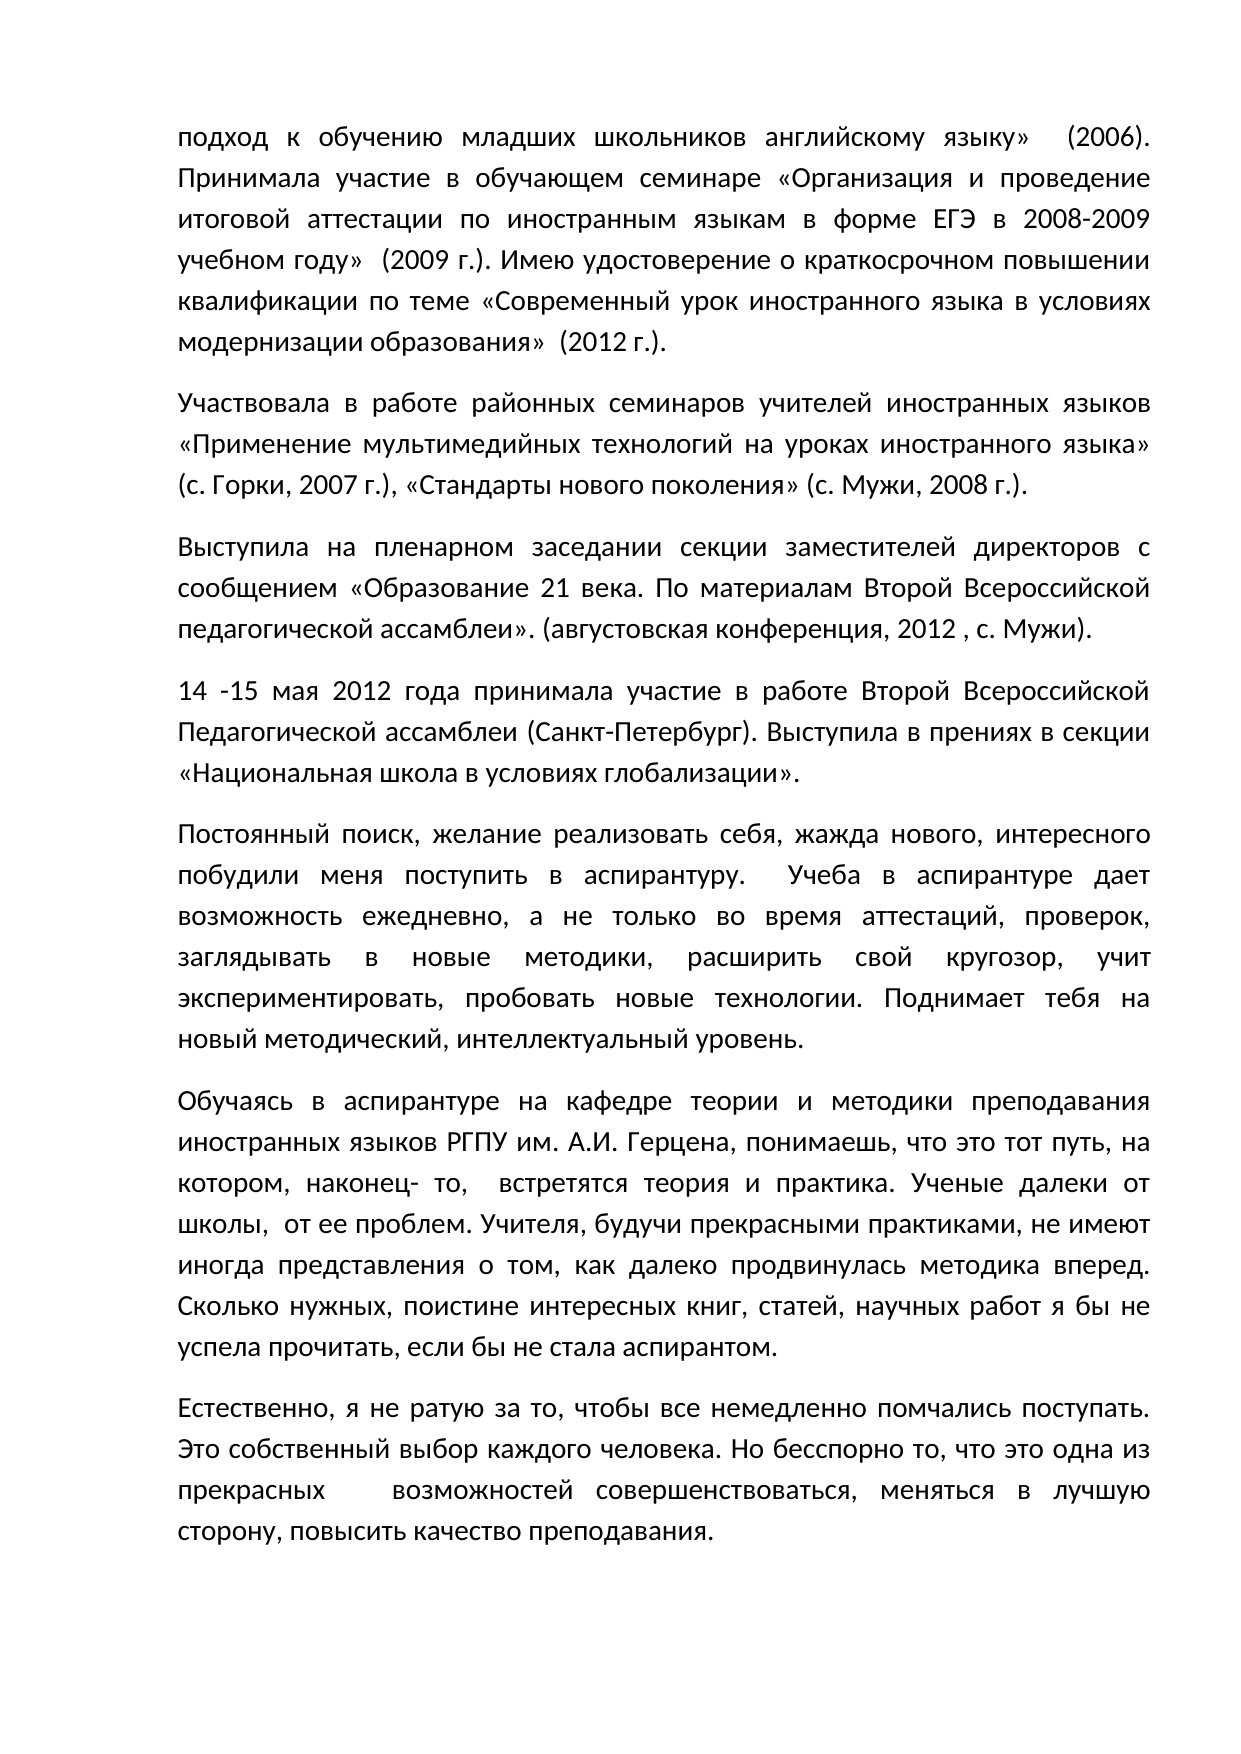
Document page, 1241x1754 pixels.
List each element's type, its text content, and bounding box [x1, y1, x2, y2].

text Постоянный поиск, желание реализовать себя, жажда нового, интересного побудили меня поступить в аспирантуру. Учеба в аспирантуре дает возможность ежедневно, а не только во время аттестаций, проверок, заглядывать в новые методики, расширить свой кругозор, учит экспериментировать, пробовать новые технологии. Поднимает тебя на новый методический, интеллектуальный уровень. [177, 816, 1152, 1056]
text Обучаясь в аспирантуре на кафедре теории и методики преподавания иностранных языков РГПУ им. А.И. Герцена, понимаешь, что это тот путь, на котором, наконец- то, встретятся теория и практика. Ученые далеки от школы, от ее проблем. Учителя, будучи прекрасными практиками, не имеют иногда представления о том, как далеко продвинулась методика вперед. Сколько нужных, поистине интересных книг, статей, научных работ я бы не успела прочитать, если бы не стала аспирантом. [177, 1082, 1152, 1363]
text Участвовала в работе районных семинаров учителей иностранных языков «Применение мультимедийных технологий на уроках иностранного языка» (с. Горки, 2007 г.), «Стандарты нового поколения» (с. Мужи, 2008 г.). [177, 384, 1152, 502]
text 14 -15 мая 2012 года принимала участие в работе Второй Всероссийской Педагогической ассамблеи (Санкт-Петербург). Выступила в прениях в секции «Национальная школа в условиях глобализации». [177, 672, 1152, 789]
text Естественно, я не ратую за то, чтобы все немедленно помчались поступать. Это собственный выбор каждого человека. Но бесспорно то, что это одна из прекрасных возможностей совершенствоваться, меняться в лучшую сторону, повысить качество преподавания. [177, 1389, 1152, 1548]
text Выступила на пленарном заседании секции заместителей директоров с сообщением «Образование 21 века. По материалам Второй Всероссийской педагогической ассамблеи». (августовская конференция, 2012 , с. Мужи). [177, 528, 1152, 646]
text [177, 118, 1152, 358]
